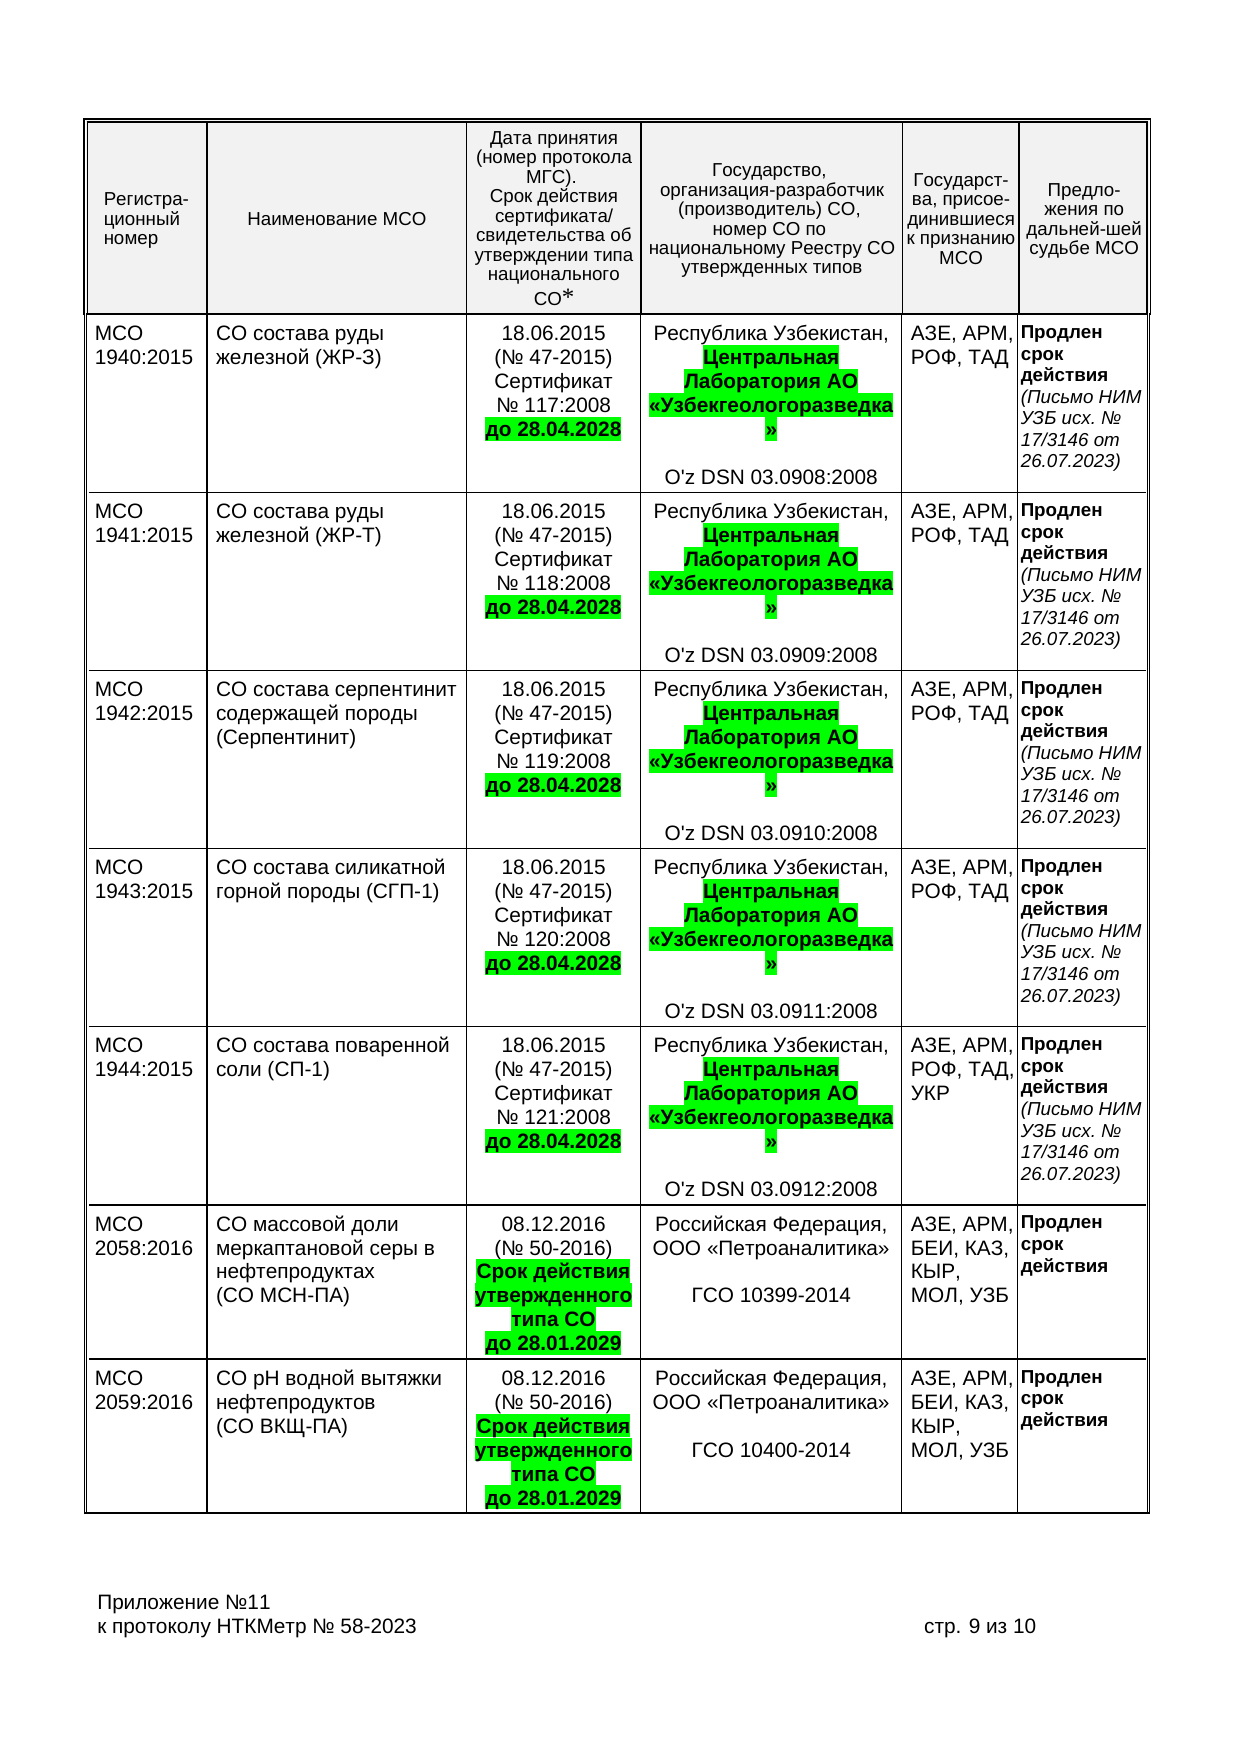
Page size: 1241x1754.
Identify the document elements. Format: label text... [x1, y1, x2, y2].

table_header Государство, организация-разработчик (производитель) СО, номер СО по национальному Реестру СО утвержденных типов [642, 123, 902, 313]
table_cell Продлен срок действия (Письмо НИМ УЗБ исх. № 17/3146 от 26.07.2023) [1018, 491, 1147, 669]
table_cell 18.06.2015 (№ 47-2015) Сертификат № 121:2008 до 28.04.2028 [467, 1027, 640, 1204]
table_cell Продлен срок действия [1018, 1358, 1147, 1512]
table_cell АЗЕ, АРМ, РОФ, ТАД [902, 315, 1017, 491]
table_cell 08.12.2016 (№ 50-2016) Срок действия утвержденного типа СО до 28.01.2029 [467, 1360, 640, 1512]
table_cell Продлен срок действия (Письмо НИМ УЗБ исх. № 17/3146 от 26.07.2023) [1018, 1026, 1147, 1204]
table_cell МСО 1940:2015 [87, 315, 206, 491]
table_cell Продлен срок действия (Письмо НИМ УЗБ исх. № 17/3146 от 26.07.2023) [1018, 848, 1147, 1026]
table_cell СО состава руды железной (ЖР-Т) [208, 493, 466, 669]
table_cell 18.06.2015 (№ 47-2015) Сертификат № 117:2008 до 28.04.2028 [467, 315, 640, 491]
table_cell 08.12.2016 (№ 50-2016) Срок действия утвержденного типа СО до 28.01.2029 [467, 1206, 640, 1358]
table_cell СО состава руды железной (ЖР-З) [208, 315, 466, 491]
table_cell СО состава силикатной горной породы (СГП-1) [208, 849, 466, 1026]
table_cell МСО 2059:2016 [87, 1358, 206, 1512]
table_cell 18.06.2015 (№ 47-2015) Сертификат № 118:2008 до 28.04.2028 [467, 493, 640, 669]
table_header Предло-жения по дальней-шей судьбе МСО [1020, 123, 1146, 313]
table_cell АЗЕ, АРМ, БЕИ, КАЗ, КЫР, МОЛ, УЗБ [902, 1206, 1017, 1358]
table_cell СО состава серпентинит содержащей породы (Серпентинит) [208, 671, 466, 848]
table_cell Продлен срок действия (Письмо НИМ УЗБ исх. № 17/3146 от 26.07.2023) [1018, 315, 1147, 491]
table_cell Республика Узбекистан, Центральная Лаборатория АО «Узбекгеологоразведка» O'z DSN 03.0908:2008 [641, 315, 901, 491]
table_cell Российская Федерация, ООО «Петроаналитика» ГСО 10399-2014 [641, 1206, 901, 1358]
table_cell МСО 1942:2015 [87, 670, 206, 848]
table_cell Российская Федерация, ООО «Петроаналитика» ГСО 10400-2014 [641, 1360, 901, 1512]
table_cell Республика Узбекистан, Центральная Лаборатория АО «Узбекгеологоразведка» O'z DSN 03.0912:2008 [641, 1027, 901, 1204]
table_cell АЗЕ, АРМ, РОФ, ТАД, УКР [902, 1027, 1017, 1204]
table_cell Продлен срок действия (Письмо НИМ УЗБ исх. № 17/3146 от 26.07.2023) [1018, 670, 1147, 848]
table_cell АЗЕ, АРМ, РОФ, ТАД [902, 671, 1017, 848]
table_cell МСО 1941:2015 [87, 491, 206, 669]
table_cell АЗЕ, АРМ, БЕИ, КАЗ, КЫР, МОЛ, УЗБ [902, 1360, 1017, 1512]
table_header Регистра-ционный номер [88, 123, 206, 313]
table_cell Республика Узбекистан, Центральная Лаборатория АО «Узбекгеологоразведка» O'z DSN 03.0910:2008 [641, 671, 901, 848]
table_cell МСО 1943:2015 [87, 848, 206, 1026]
table_cell МСО 2058:2016 [87, 1204, 206, 1358]
table_header Дата принятия (номер протокола МГС). Срок действия сертификата/ свидетельства об утверждении типа национального СО* [467, 123, 640, 313]
table_cell СО рН водной вытяжки нефтепродуктов (СО ВКЩ-ПА) [208, 1360, 466, 1512]
table_cell 18.06.2015 (№ 47-2015) Сертификат № 120:2008 до 28.04.2028 [467, 849, 640, 1026]
table_cell 18.06.2015 (№ 47-2015) Сертификат № 119:2008 до 28.04.2028 [467, 671, 640, 848]
table_cell МСО 1944:2015 [87, 1026, 206, 1204]
table_header Наименование МСО [208, 123, 466, 313]
table_cell Продлен срок действия [1018, 1204, 1147, 1358]
table_cell АЗЕ, АРМ, РОФ, ТАД [902, 849, 1017, 1026]
table_cell Республика Узбекистан, Центральная Лаборатория АО «Узбекгеологоразведка» O'z DSN 03.0911:2008 [641, 849, 901, 1026]
table_cell СО массовой доли меркаптановой серы в нефтепродуктах (СО МСН-ПА) [208, 1206, 466, 1358]
table_cell Республика Узбекистан, Центральная Лаборатория АО «Узбекгеологоразведка» O'z DSN 03.0909:2008 [641, 493, 901, 669]
table_cell СО состава поваренной соли (СП-1) [208, 1027, 466, 1204]
table_header Государст-ва, присое-динившиеся к признанию МСО [903, 123, 1018, 313]
table_cell АЗЕ, АРМ, РОФ, ТАД [902, 493, 1017, 669]
